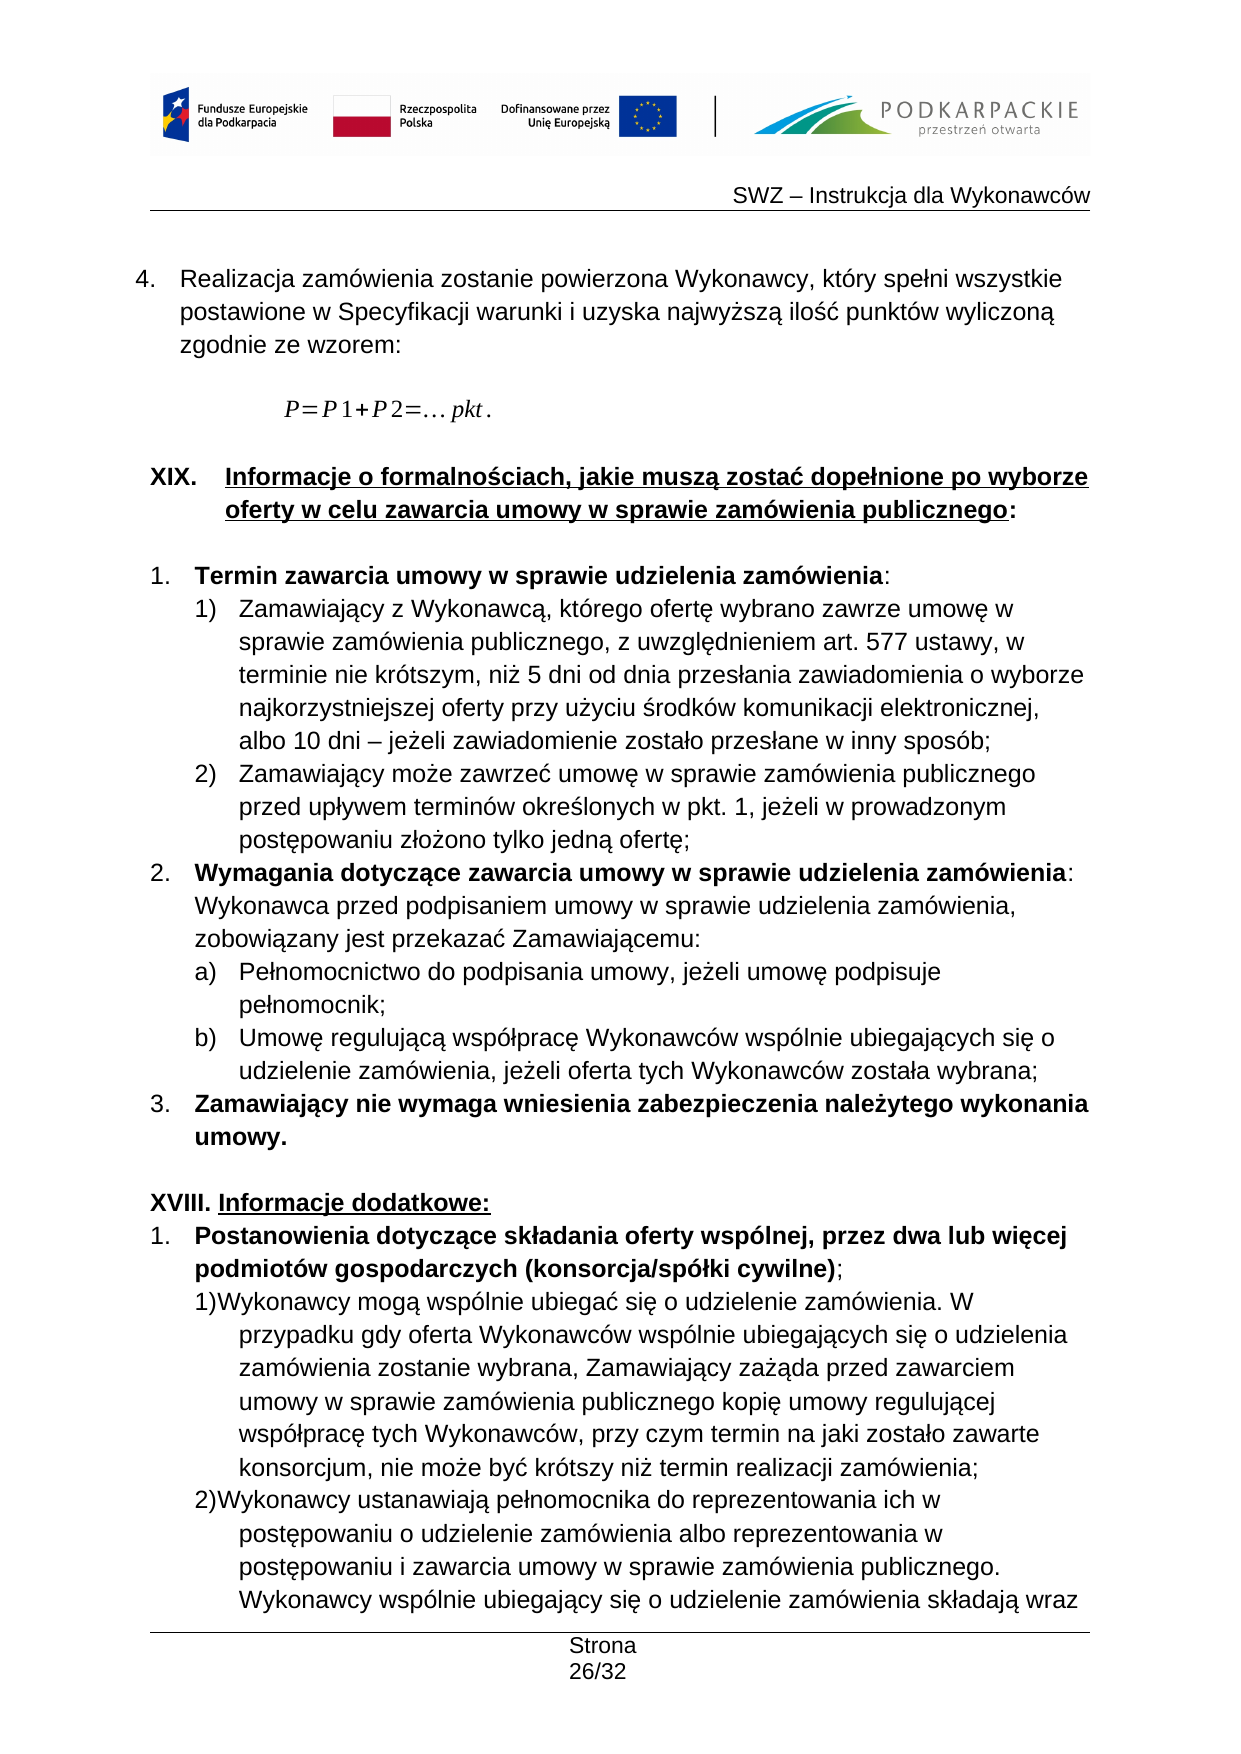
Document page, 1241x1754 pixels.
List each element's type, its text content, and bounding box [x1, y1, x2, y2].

list Realizacja zamówienia zostanie powierzona Wykonawcy, który spełni wszystkie postawione w Specyfikacji warunki i uzyska najwyższą ilość punktów wyliczoną zgodnie ze wzorem: [135, 264, 1090, 358]
list Postanowienia dotyczące składania oferty wspólnej, przez dwa lub więcej podmiotów gospodarczych (konsorcja/spółki cywilne); [150, 1221, 1090, 1283]
list Wykonawcy mogą wspólnie ubiegać się o udzielenie zamówienia. W przypadku gdy oferta Wykonawców wspólnie ubiegających się o udzielenia zamówienia zostanie wybrana, Zamawiający zażąda przed zawarciem umowy w sprawie zamówienia publicznego kopię umowy regulującej współpracę tych Wykonawców, przy czym termin na jaki zostało zawarte konsorcjum, nie może być krótszy niż termin realizacji zamówienia; [194, 1287, 1090, 1481]
list Zamawiający z Wykonawcą, którego ofertę wybrano zawrze umowę w sprawie zamówienia publicznego, z uwzględnieniem art. 577 ustawy, w terminie nie krótszym, niż 5 dni od dnia przesłania zawiadomienia o wyborze najkorzystniejszej oferty przy użyciu środków komunikacji elektronicznej, albo 10 dni – jeżeli zawiadomienie zostało przesłane w inny sposób; [194, 594, 1090, 755]
list Termin zawarcia umowy w sprawie udzielenia zamówienia: [150, 561, 1090, 590]
list Pełnomocnictwo do podpisania umowy, jeżeli umowę podpisuje pełnomocnik; [194, 957, 1090, 1019]
text Wykonawca przed podpisaniem umowy w sprawie udzielenia zamówienia, zobowiązany jest przekazać Zamawiającemu: [194, 891, 1090, 953]
list Zamawiający nie wymaga wniesienia zabezpieczenia należytego wykonania umowy. [150, 1089, 1090, 1151]
picture [150, 73, 1091, 156]
text XVIII. Informacje dodatkowe: [150, 1188, 1090, 1217]
list Zamawiający może zawrzeć umowę w sprawie zamówienia publicznego przed upływem terminów określonych w pkt. 1, jeżeli w prowadzonym postępowaniu złożono tylko jedną ofertę; [194, 759, 1090, 854]
list Wymagania dotyczące zawarcia umowy w sprawie udzielenia zamówienia: [150, 858, 1090, 887]
list Informacje o formalnościach, jakie muszą zostać dopełnione po wyborze oferty w celu zawarcia umowy w sprawie zamówienia publicznego: [150, 462, 1090, 524]
list Umowę regulującą współpracę Wykonawców wspólnie ubiegających się o udzielenie zamówienia, jeżeli oferta tych Wykonawców została wybrana; [194, 1023, 1090, 1085]
